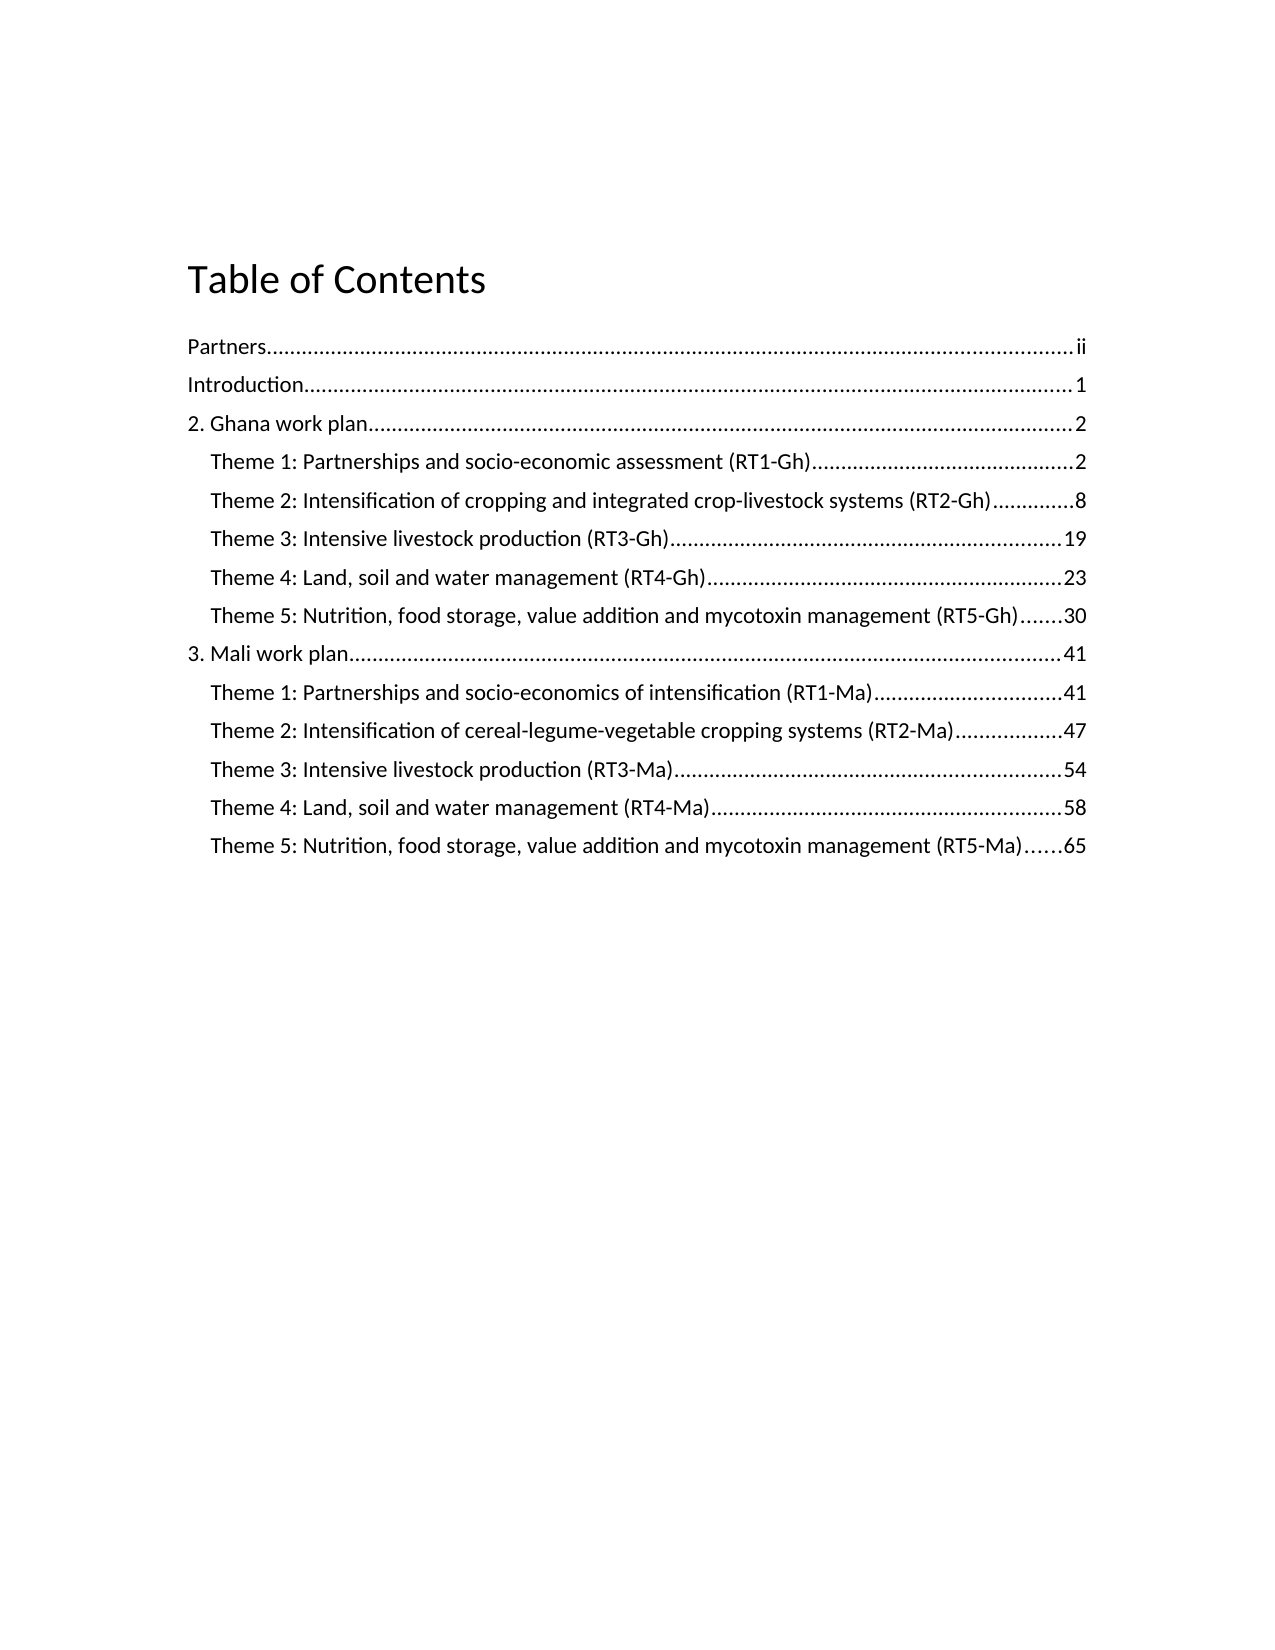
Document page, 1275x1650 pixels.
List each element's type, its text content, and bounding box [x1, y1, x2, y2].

text Table of Contents [187, 253, 1087, 304]
